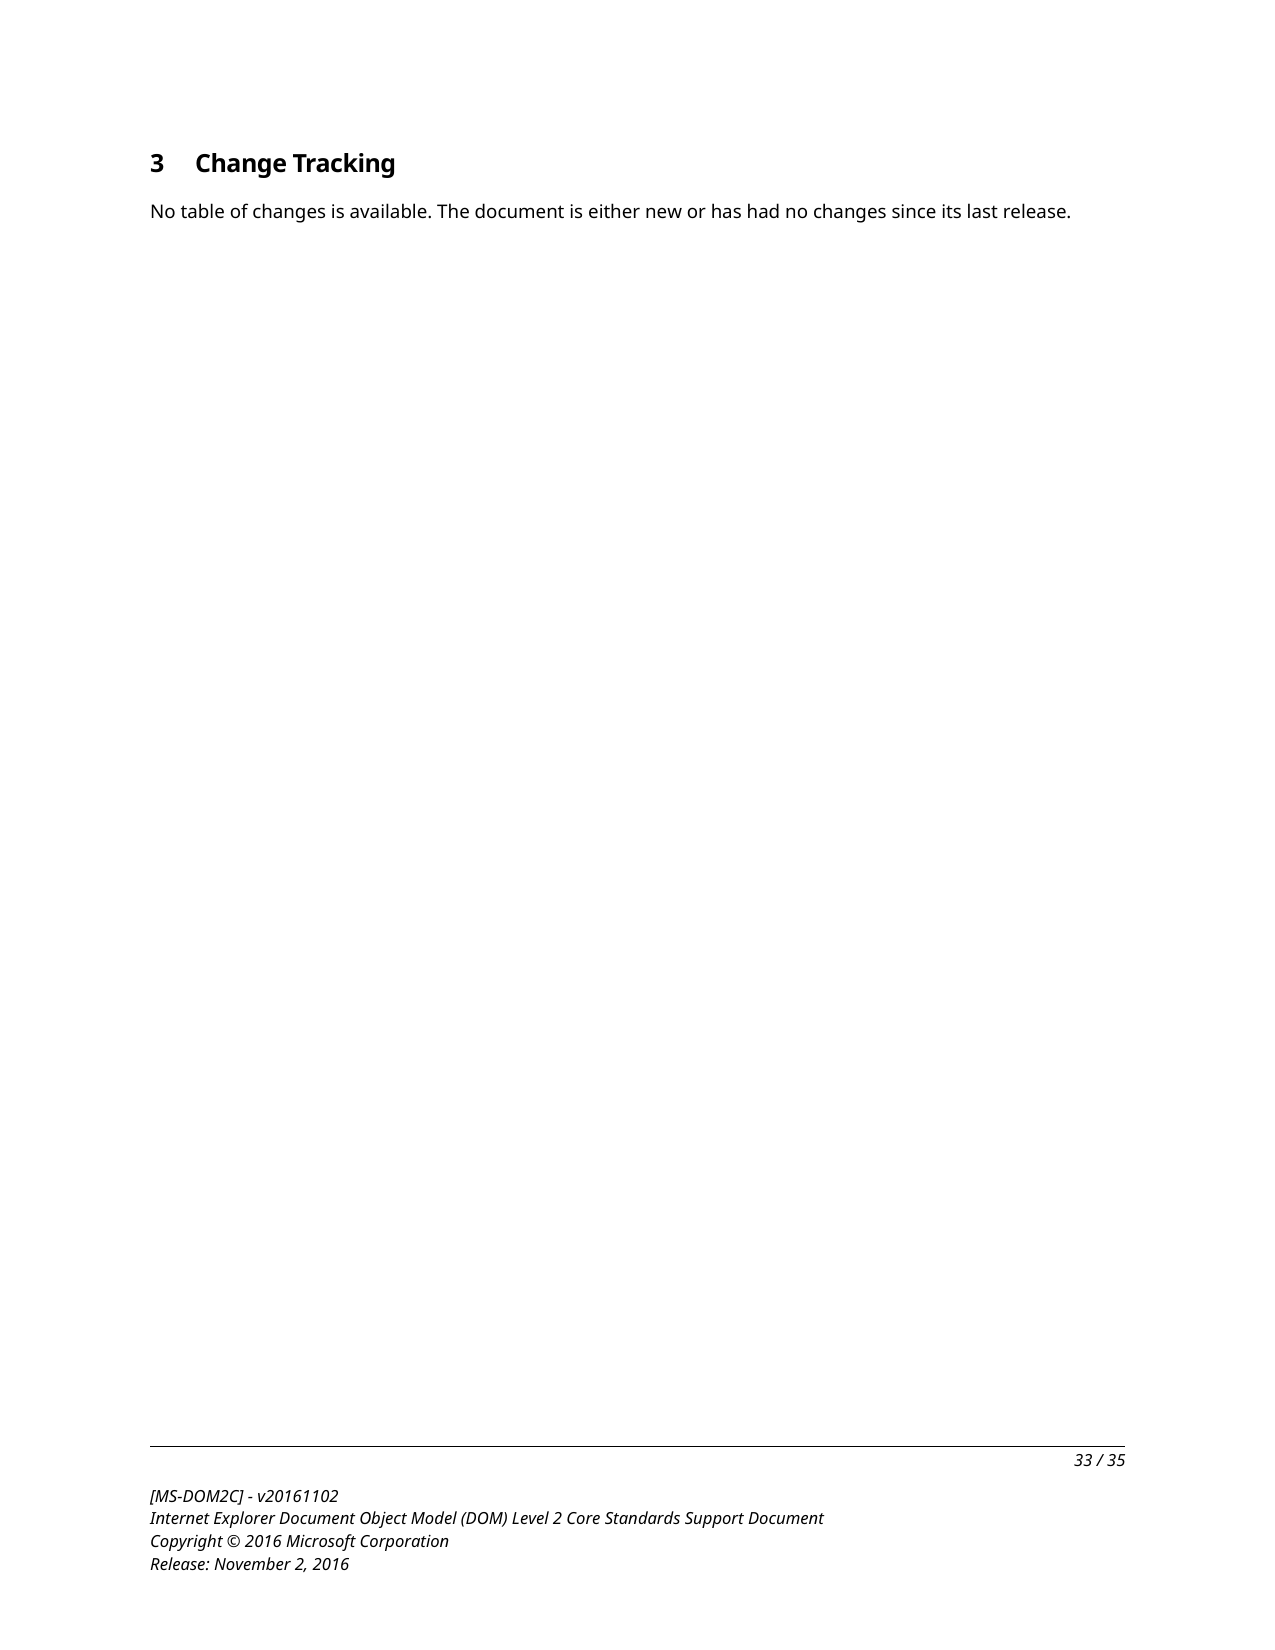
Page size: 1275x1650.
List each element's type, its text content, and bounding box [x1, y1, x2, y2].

subtitle Change Tracking [150, 146, 1125, 180]
text No table of changes is available. The document is either new or has had no changes since its last release. [150, 199, 1125, 224]
